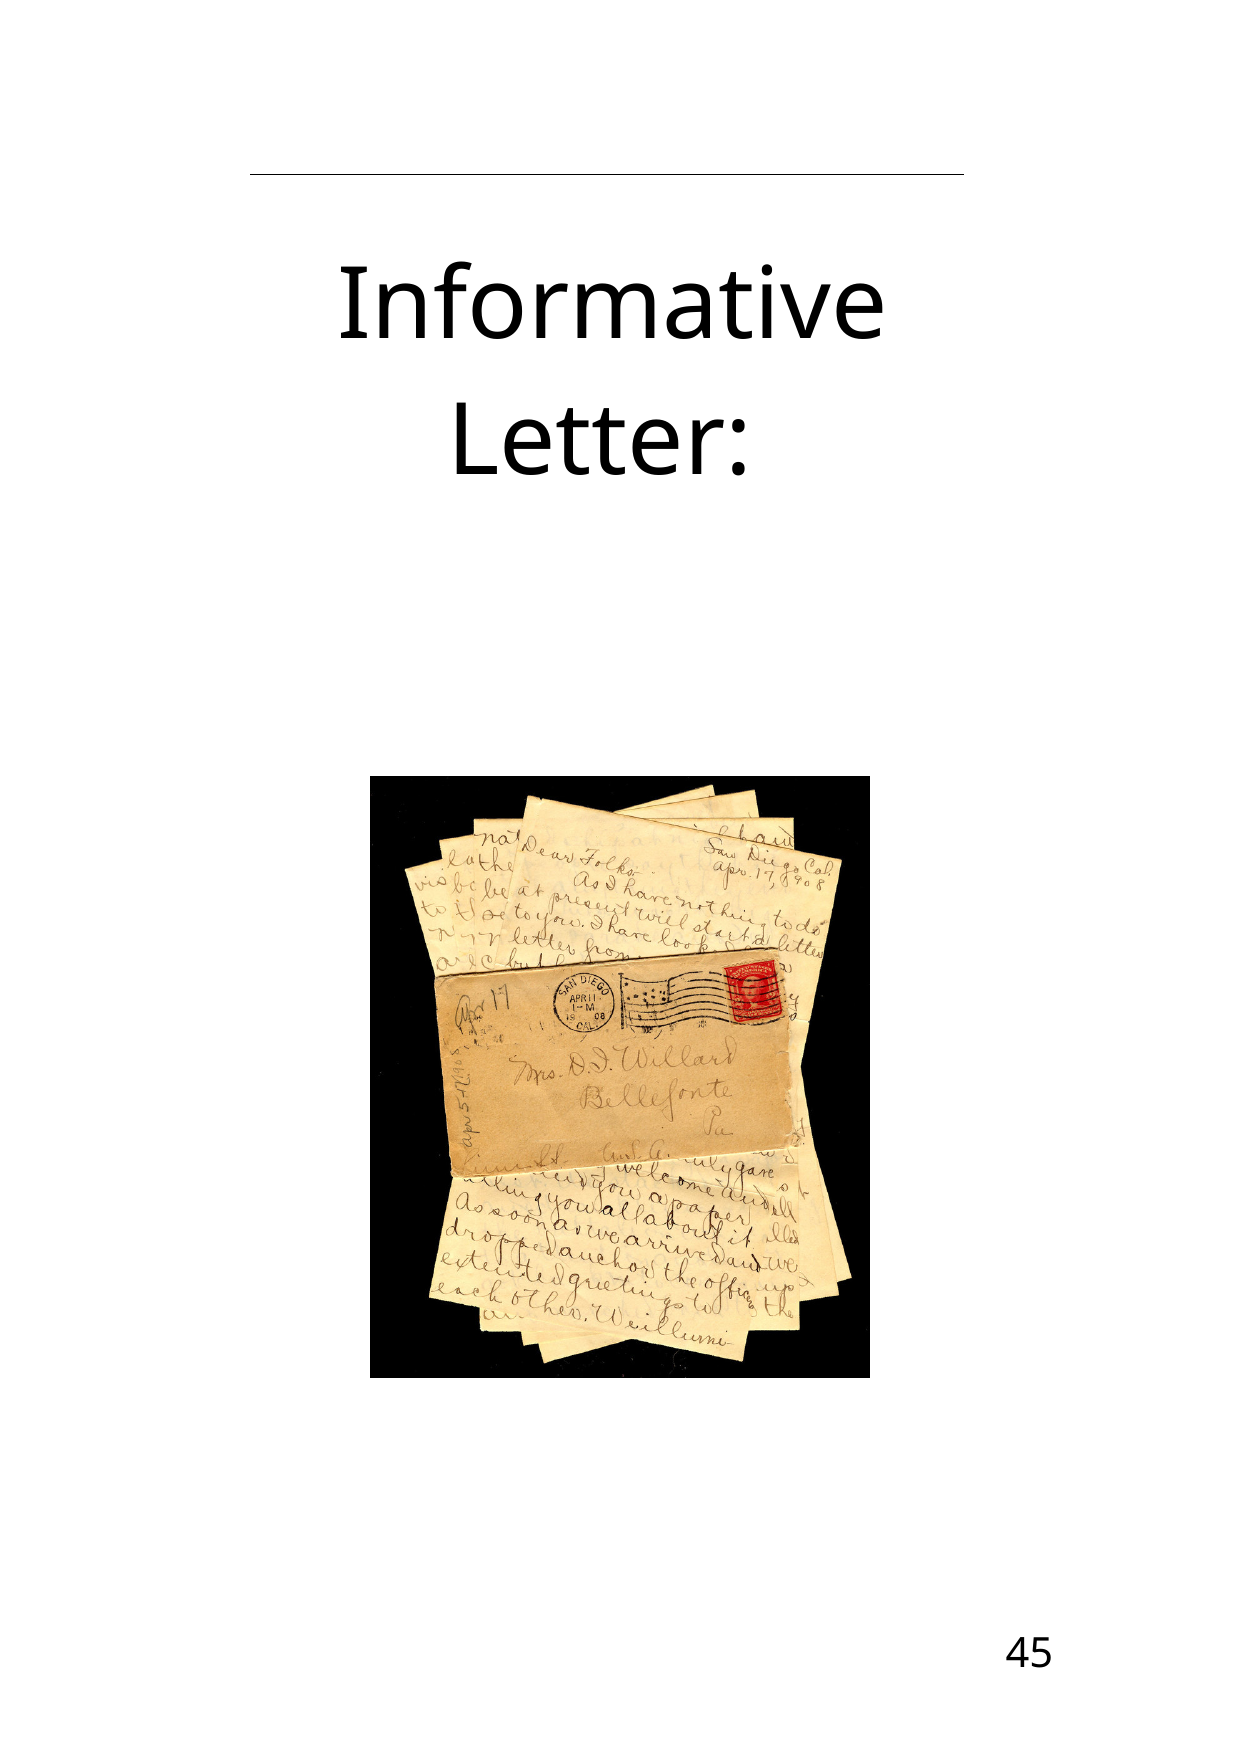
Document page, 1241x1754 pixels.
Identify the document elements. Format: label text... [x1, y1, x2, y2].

text Letter: [187, 368, 1053, 504]
text Informative [337, 231, 1053, 368]
picture [370, 776, 870, 1378]
